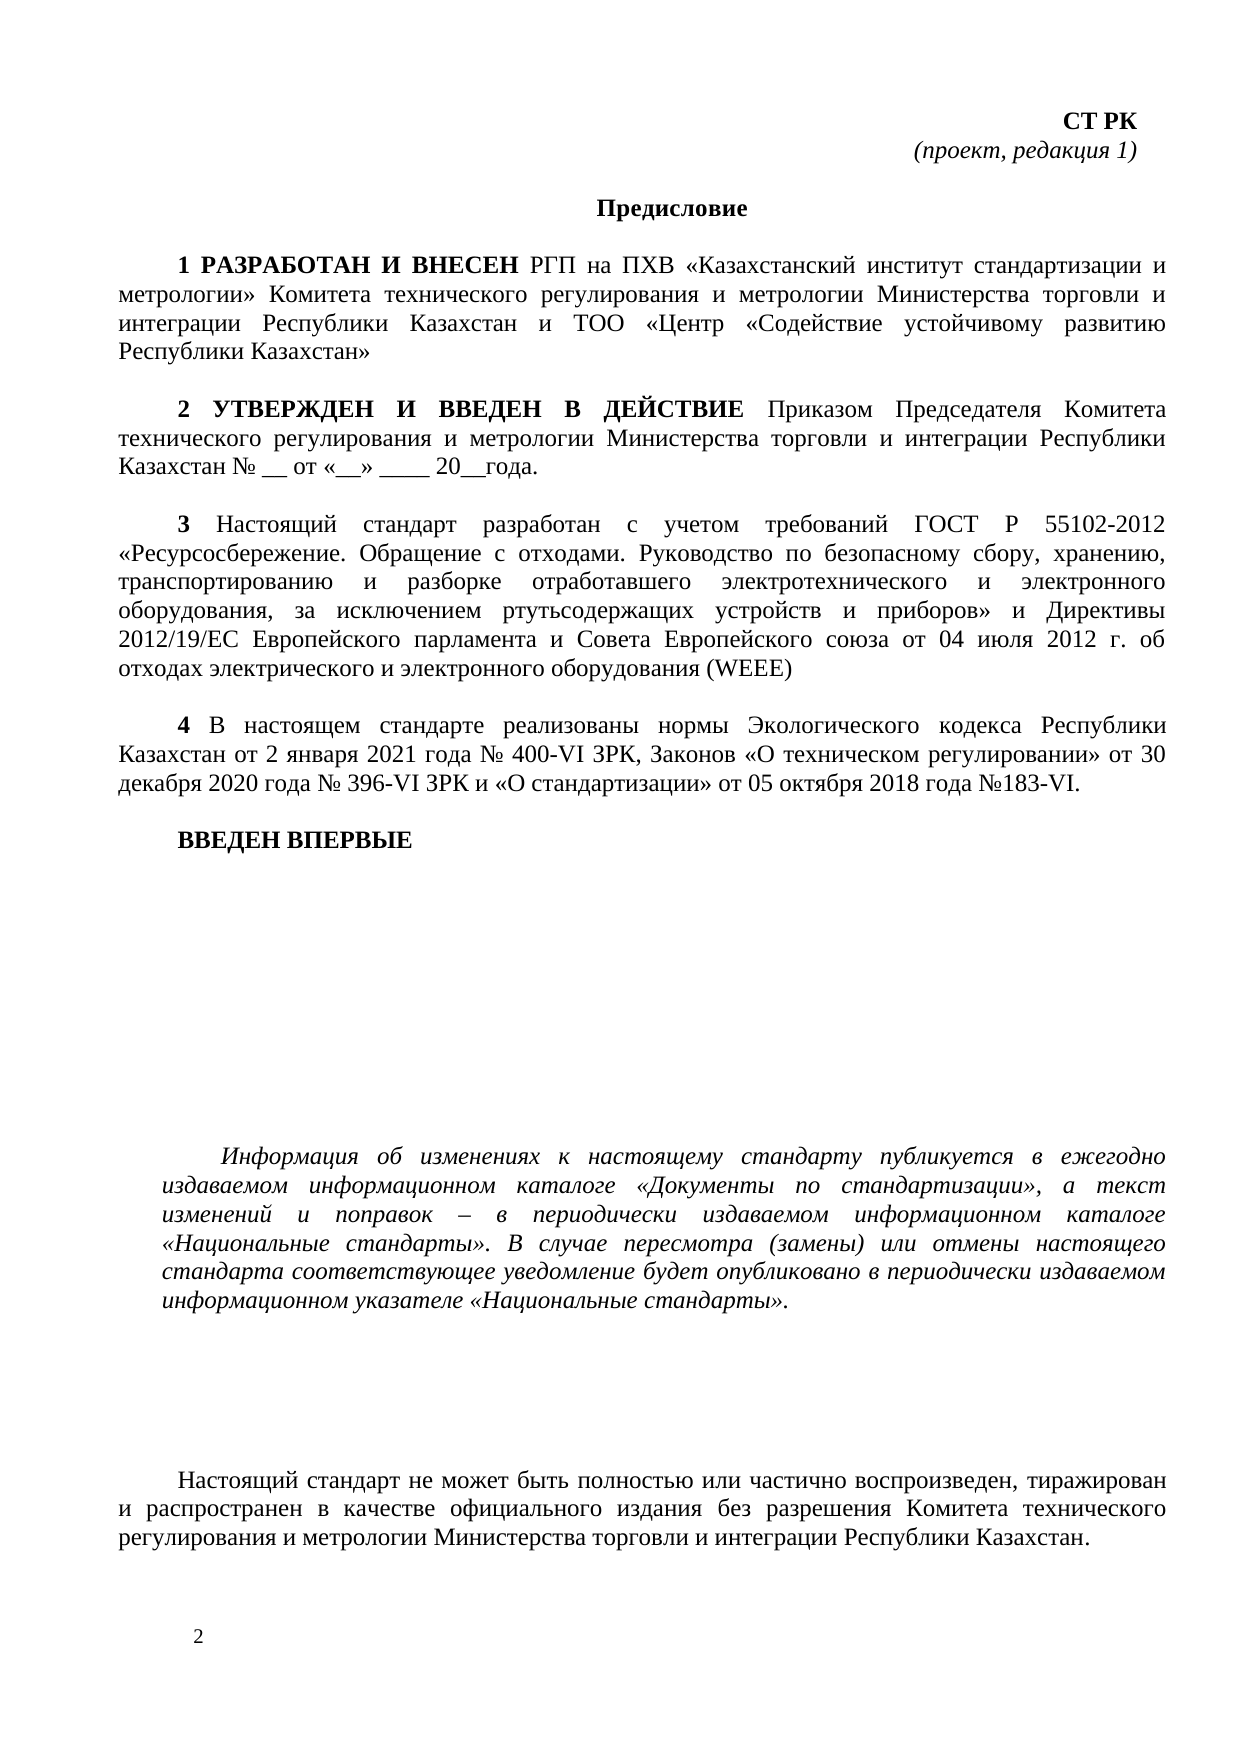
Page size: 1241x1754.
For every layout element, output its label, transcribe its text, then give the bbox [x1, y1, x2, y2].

text 4 В настоящем стандарте реализованы нормы Экологического кодекса Республики Казахстан от 2 января 2021 года № 400-VI ЗРК, Законов «О техническом регулировании» от 30 декабря 2020 года № 396-VI ЗРК и «О стандартизации» от 05 октября 2018 года №183-VI. [118, 710, 1167, 796]
text Настоящий стандарт не может быть полностью или частично воспроизведен, тиражирован и распространен в качестве официального издания без разрешения Комитета технического регулирования и метрологии Министерства торговли и интеграции Республики Казахстан. [118, 1465, 1167, 1551]
text 1 РАЗРАБОТАН И ВНЕСЕН РГП на ПХВ «Казахстанский институт стандартизации и метрологии» Комитета технического регулирования и метрологии Министерства торговли и интеграции Республики Казахстан и ТОО «Центр «Содействие устойчивому развитию Республики Казахстан» [118, 250, 1167, 365]
text ВВЕДЕН ВПЕРВЫЕ [118, 825, 1167, 854]
text Информация об изменениях к настоящему стандарту публикуется в ежегодно издаваемом информационном каталоге «Документы по стандартизации», а текст изменений и поправок – в периодически издаваемом информационном каталоге «Национальные стандарты». В случае пересмотра (замены) или отмены настоящего стандарта соответствующее уведомление будет опубликовано в периодически издаваемом информационном указателе «Национальные стандарты». [162, 1141, 1167, 1314]
text Предисловие [118, 193, 1167, 221]
text 2 УТВЕРЖДЕН И ВВЕДЕН В ДЕЙСТВИЕ Приказом Председателя Комитета технического регулирования и метрологии Министерства торговли и интеграции Республики Казахстан № __ от «__» ____ 20__года. [118, 394, 1167, 480]
text 3 Настоящий стандарт разработан с учетом требований ГОСТ Р 55102-2012 «Ресурсосбережение. Обращение с отходами. Руководство по безопасному сбору, хранению, транспортированию и разборке отработавшего электротехнического и электронного оборудования, за исключением ртутьсодержащих устройств и приборов» и Директивы 2012/19/ЕС Европейского парламента и Совета Европейского союза от 04 июля 2012 г. об отходах электрического и электронного оборудования (WEEE) [118, 509, 1167, 681]
